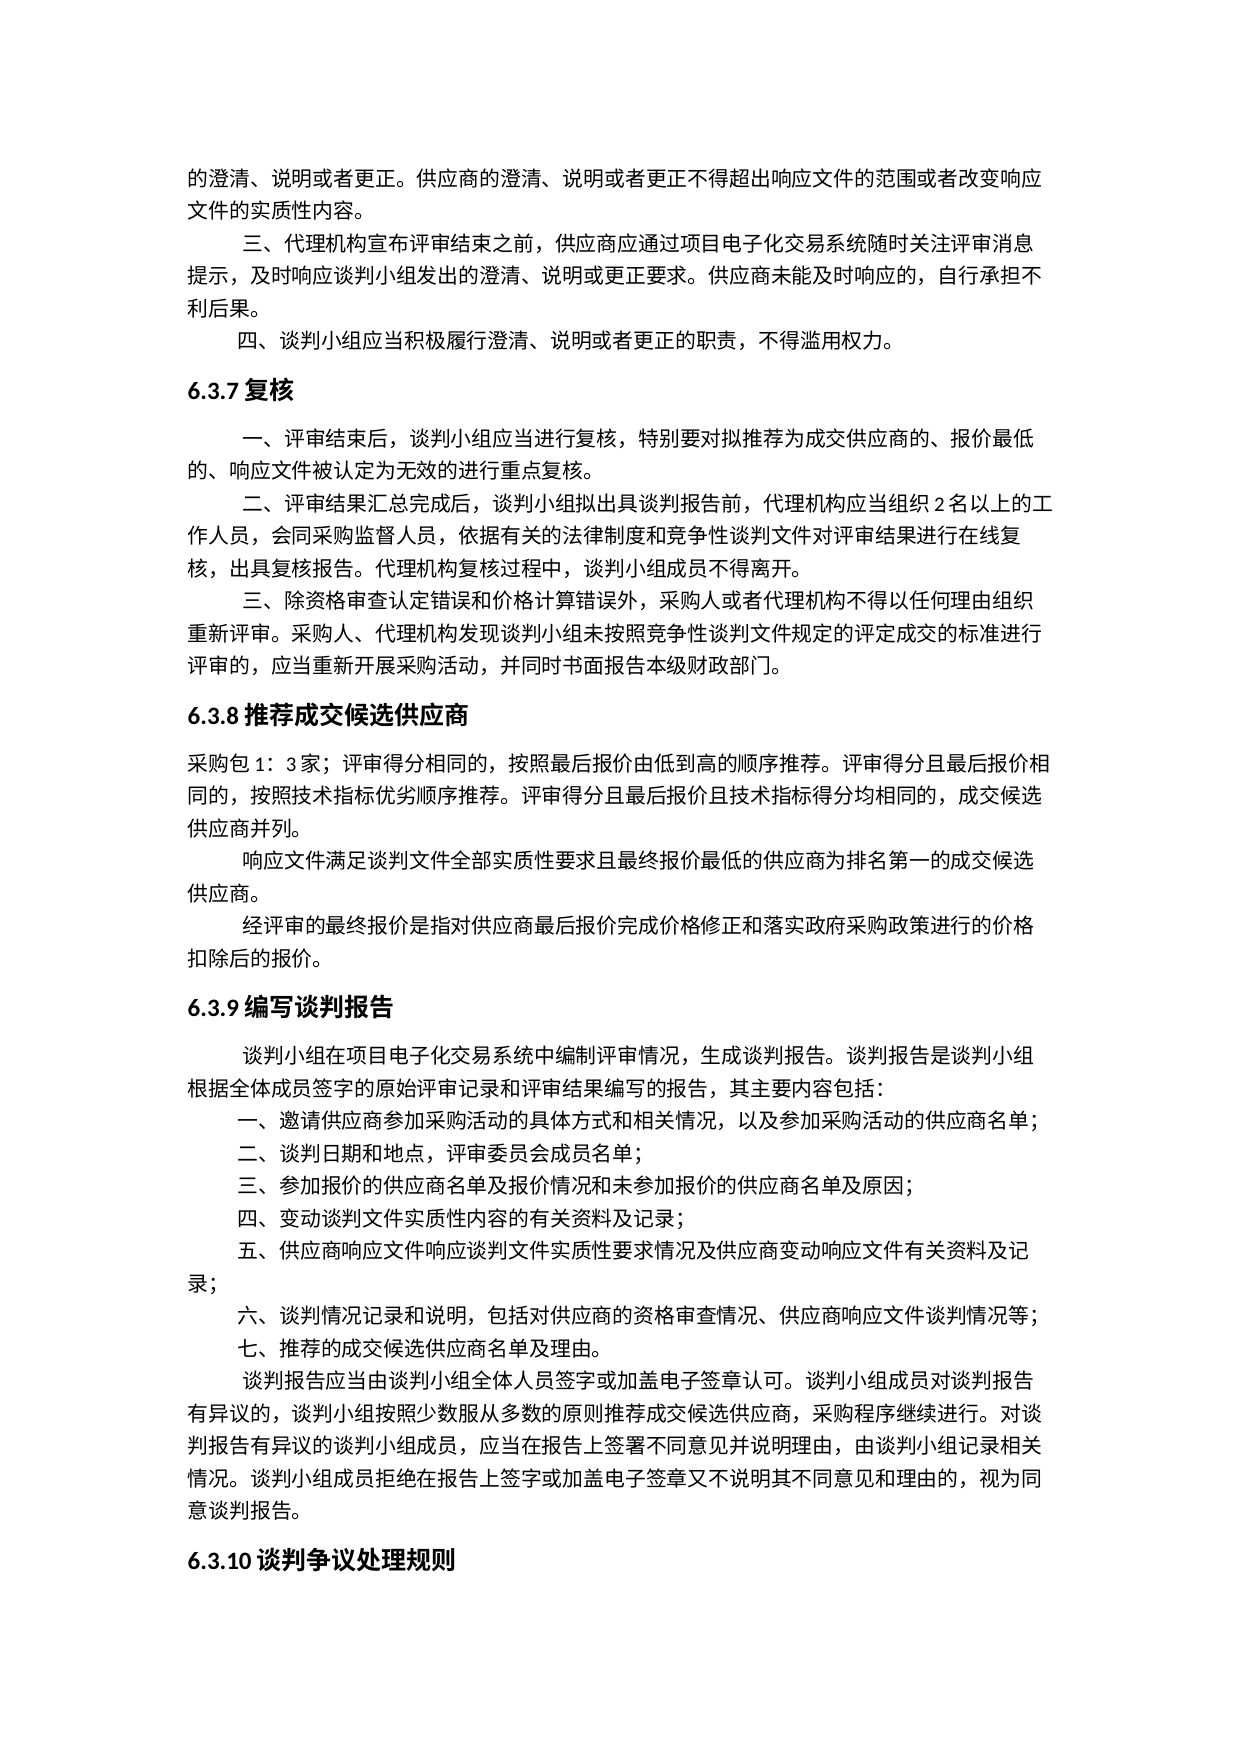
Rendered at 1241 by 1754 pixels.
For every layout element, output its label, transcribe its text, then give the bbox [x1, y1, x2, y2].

text 一、评审结束后，谈判小组应当进行复核，特别要对拟推荐为成交供应商的、报价最低的、响应文件被认定为无效的进行重点复核。 [187, 422, 1053, 487]
text 七、推荐的成交候选供应商名单及理由。 [187, 1332, 1053, 1364]
text 6.3.10谈判争议处理规则 [187, 1527, 1053, 1592]
text 三、代理机构宣布评审结束之前，供应商应通过项目电子化交易系统随时关注评审消息提示，及时响应谈判小组发出的澄清、说明或更正要求。供应商未能及时响应的，自行承担不利后果。 [187, 227, 1053, 324]
text 三、参加报价的供应商名单及报价情况和未参加报价的供应商名单及原因； [187, 1169, 1053, 1202]
text 三、除资格审查认定错误和价格计算错误外，采购人或者代理机构不得以任何理由组织重新评审。采购人、代理机构发现谈判小组未按照竞争性谈判文件规定的评定成交的标准进行评审的，应当重新开展采购活动，并同时书面报告本级财政部门。 [187, 584, 1053, 682]
text 6.3.7复核 [187, 357, 1053, 422]
text 响应文件满足谈判文件全部实质性要求且最终报价最低的供应商为排名第一的成交候选供应商。 [187, 844, 1053, 909]
text 一、邀请供应商参加采购活动的具体方式和相关情况，以及参加采购活动的供应商名单； [187, 1104, 1053, 1137]
text 二、谈判日期和地点，评审委员会成员名单； [187, 1137, 1053, 1169]
text 采购包1：3家；评审得分相同的，按照最后报价由低到高的顺序推荐。评审得分且最后报价相同的，按照技术指标优劣顺序推荐。评审得分且最后报价且技术指标得分均相同的，成交候选供应商并列。 [187, 747, 1053, 844]
text 六、谈判情况记录和说明，包括对供应商的资格审查情况、供应商响应文件谈判情况等； [187, 1299, 1053, 1332]
text 谈判报告应当由谈判小组全体人员签字或加盖电子签章认可。谈判小组成员对谈判报告有异议的，谈判小组按照少数服从多数的原则推荐成交候选供应商，采购程序继续进行。对谈判报告有异议的谈判小组成员，应当在报告上签署不同意见并说明理由，由谈判小组记录相关情况。谈判小组成员拒绝在报告上签字或加盖电子签章又不说明其不同意见和理由的，视为同意谈判报告。 [187, 1364, 1053, 1527]
text 6.3.9编写谈判报告 [187, 974, 1053, 1039]
text 经评审的最终报价是指对供应商最后报价完成价格修正和落实政府采购政策进行的价格扣除后的报价。 [187, 909, 1053, 974]
text 四、变动谈判文件实质性内容的有关资料及记录； [187, 1202, 1053, 1234]
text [187, 162, 1053, 227]
text 6.3.8推荐成交候选供应商 [187, 682, 1053, 747]
text 二、评审结果汇总完成后，谈判小组拟出具谈判报告前，代理机构应当组织2名以上的工作人员，会同采购监督人员，依据有关的法律制度和竞争性谈判文件对评审结果进行在线复核，出具复核报告。代理机构复核过程中，谈判小组成员不得离开。 [187, 487, 1053, 584]
text 四、谈判小组应当积极履行澄清、说明或者更正的职责，不得滥用权力。 [187, 324, 1053, 357]
text 五、供应商响应文件响应谈判文件实质性要求情况及供应商变动响应文件有关资料及记录； [187, 1234, 1053, 1299]
text 谈判小组在项目电子化交易系统中编制评审情况，生成谈判报告。谈判报告是谈判小组根据全体成员签字的原始评审记录和评审结果编写的报告，其主要内容包括： [187, 1039, 1053, 1104]
